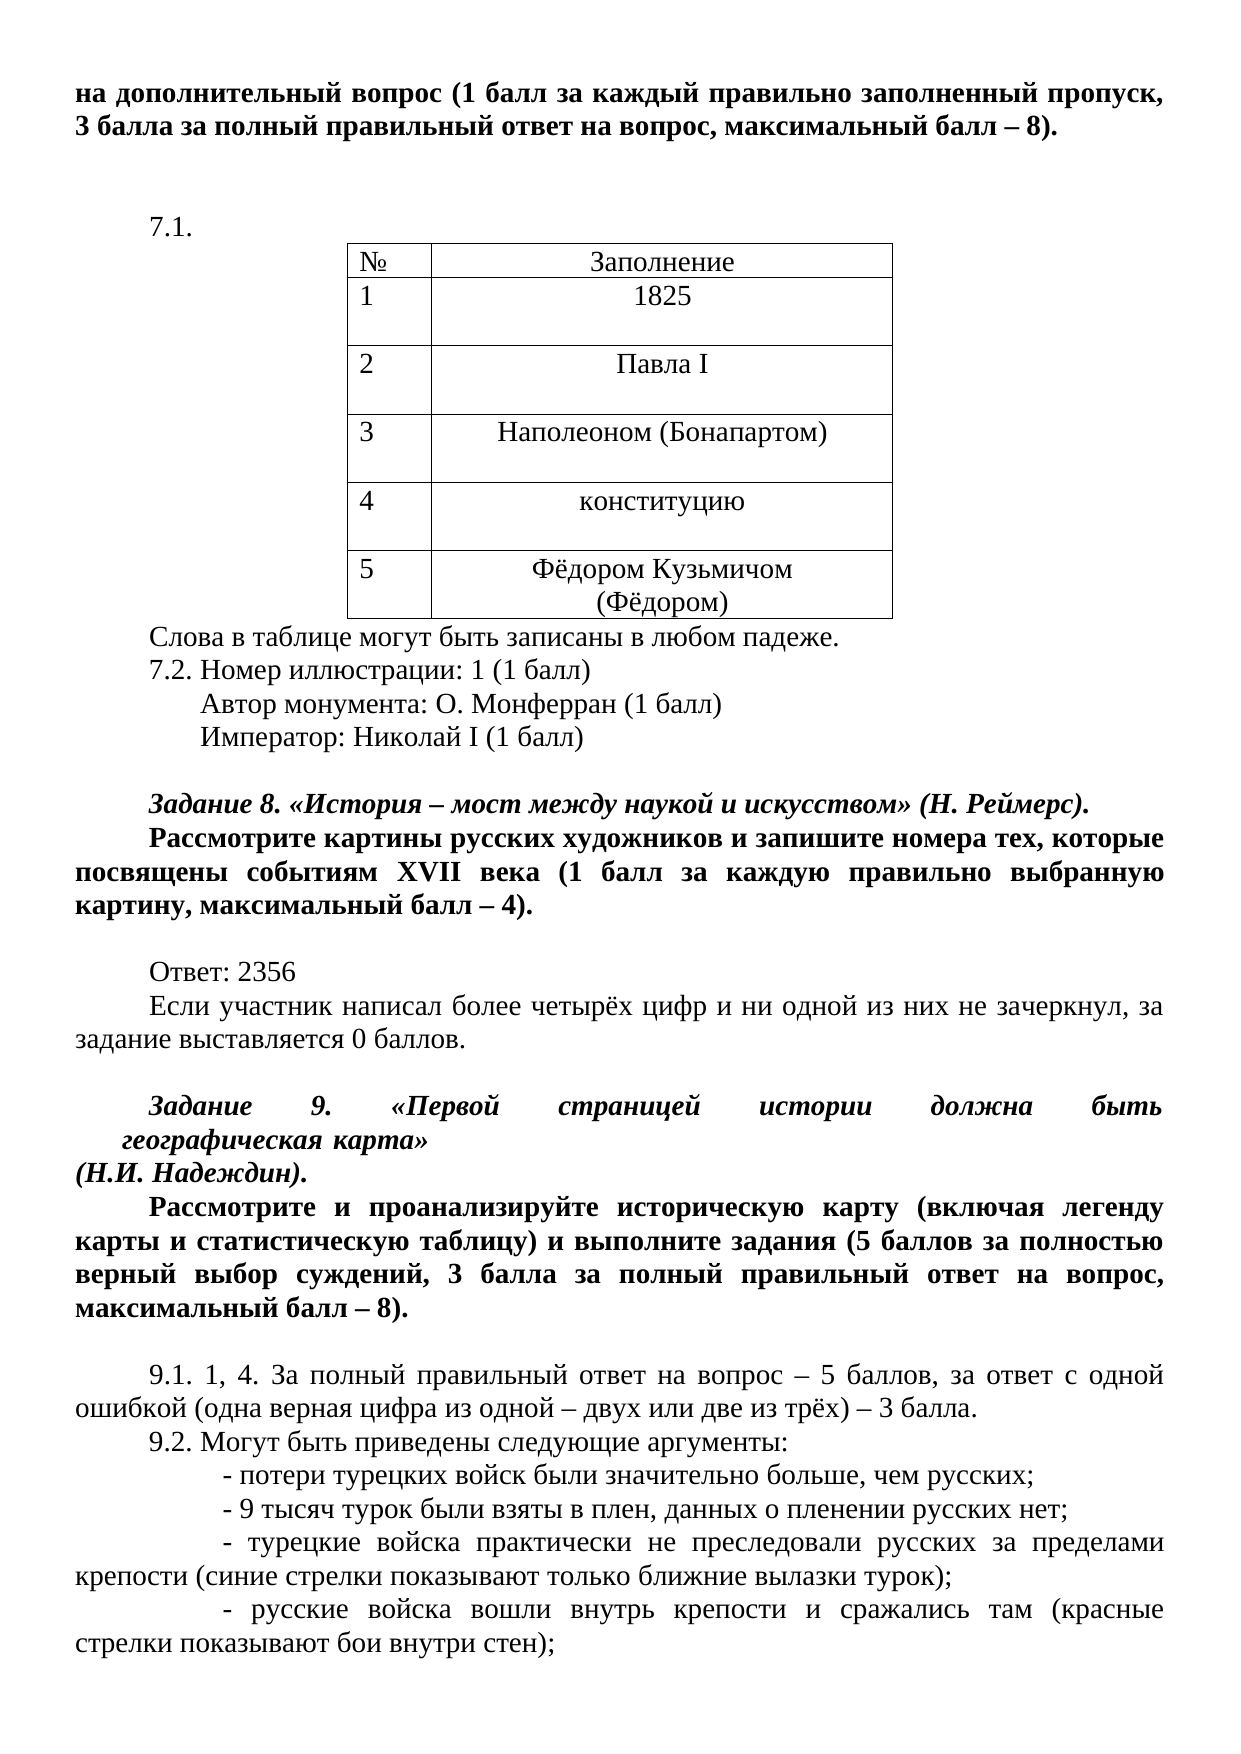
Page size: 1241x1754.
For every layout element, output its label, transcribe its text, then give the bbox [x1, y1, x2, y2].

table_cell конституцию [432, 483, 892, 550]
text Задание 8. «История – мост между наукой и искусством» (Н. Реймерс). [122, 787, 1165, 820]
text Рассмотрите картины русских художников и запишите номера тех, которые посвящены событиям XVII века (1 балл за каждую правильно выбранную картину, максимальный балл – 4). [75, 820, 1165, 921]
text Рассмотрите и проанализируйте историческую карту (включая легенду карты и статистическую таблицу) и выполните задания (5 баллов за полностью верный выбор суждений, 3 балла за полный правильный ответ на вопрос, максимальный балл – 8). [75, 1189, 1165, 1323]
text (Н.И. Надеждин). [75, 1156, 1165, 1189]
text - потери турецких войск были значительно больше, чем русских; [75, 1457, 1165, 1491]
text 9.1. 1, 4. За полный правильный ответ на вопрос – 5 баллов, за ответ с одной ошибкой (одна верная цифра из одной – двух или две из трёх) – 3 балла. [75, 1357, 1165, 1424]
table_cell 1 [348, 278, 431, 345]
text - турецкие войска практически не преследовали русских за пределами крепости (синие стрелки показывают только ближние вылазки турок); [75, 1524, 1165, 1592]
text Задание 9. «Первой страницей истории должна быть географическая карта» [122, 1088, 1165, 1156]
table_header № [348, 244, 431, 277]
text 7.1. [75, 209, 1165, 243]
table_cell 3 [348, 415, 431, 482]
table_cell 5 [348, 551, 431, 618]
text Император: Николай I (1 балл) [75, 719, 1165, 753]
text 9.2. Могут быть приведены следующие аргументы: [75, 1424, 1165, 1457]
text Автор монумента: О. Монферран (1 балл) [75, 686, 1165, 719]
text Слова в таблице могут быть записаны в любом падеже. [75, 619, 1165, 652]
table_cell Павла I [432, 346, 892, 413]
text Если участник написал более четырёх цифр и ни одной из них не зачеркнул, за задание выставляется 0 баллов. [75, 988, 1165, 1055]
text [75, 75, 1165, 142]
table_cell 1825 [432, 278, 892, 345]
table_cell 4 [348, 483, 431, 550]
table_cell Фёдором Кузьмичом (Фёдором) [432, 551, 892, 618]
table_cell Наполеоном (Бонапартом) [432, 415, 892, 482]
text - русские войска вошли внутрь крепости и сражались там (красные стрелки показывают бои внутри стен); [75, 1592, 1165, 1659]
text - 9 тысяч турок были взяты в плен, данных о пленении русских нет; [75, 1491, 1165, 1524]
text 7.2. Номер иллюстрации: 1 (1 балл) [75, 652, 1165, 686]
text Ответ: 2356 [75, 954, 1165, 988]
table_header Заполнение [432, 244, 892, 277]
table_cell 2 [348, 346, 431, 413]
